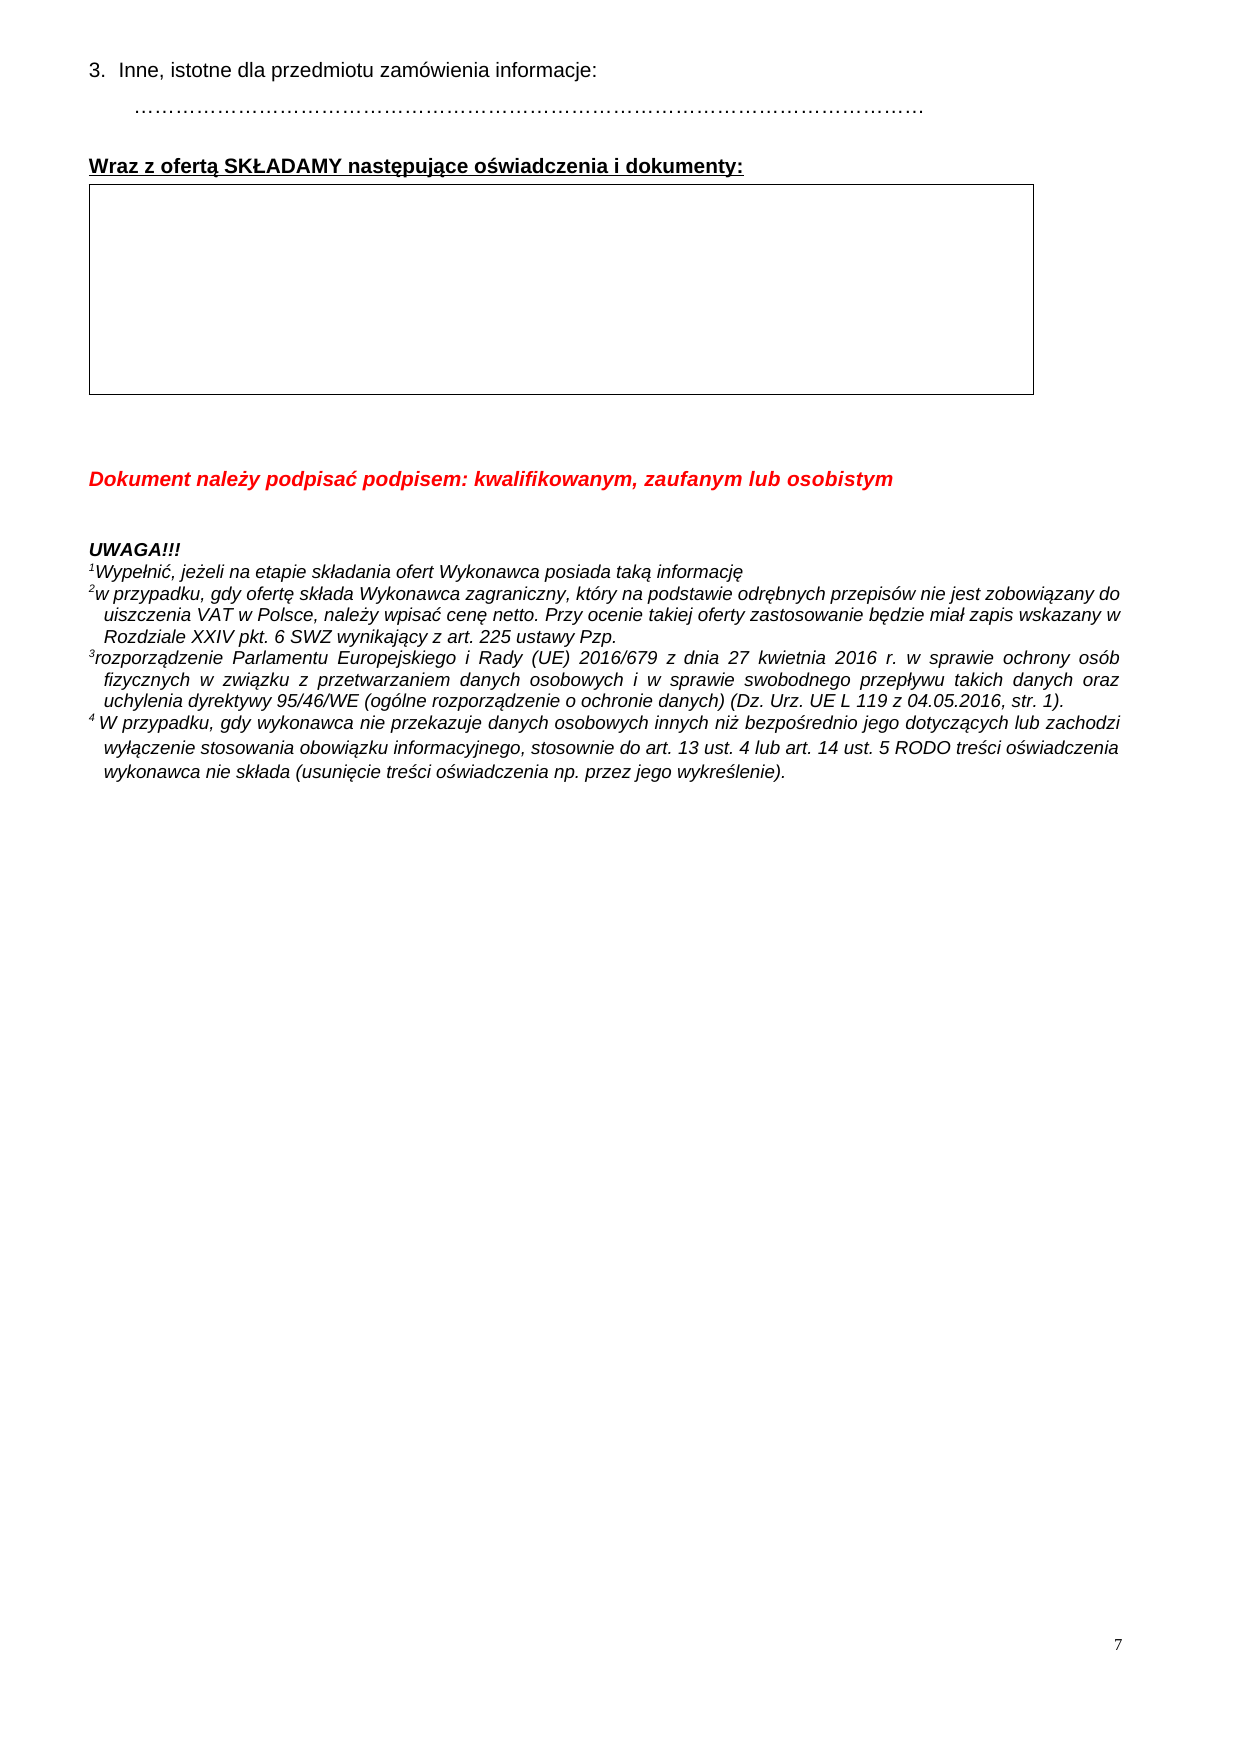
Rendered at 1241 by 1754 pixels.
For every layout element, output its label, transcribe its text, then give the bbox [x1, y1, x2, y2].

text …………………………………………………………………………………………………… [133, 94, 1122, 118]
table_header [90, 185, 1033, 394]
text 3rozporządzenie Parlamentu Europejskiego i Rady (UE) 2016/679 z dnia 27 kwietnia 2016 r. w sprawie ochrony osób fizycznych w związku z przetwarzaniem danych osobowych i w sprawie swobodnego przepływu takich danych oraz uchylenia dyrektywy 95/46/WE (ogólne rozporządzenie o ochronie danych) (Dz. Urz. UE L 119 z 04.05.2016, str. 1). [89, 647, 1122, 712]
text UWAGA!!! [89, 539, 1122, 561]
text 4 W przypadku, gdy wykonawca nie przekazuje danych osobowych innych niż bezpośrednio jego dotyczących lub zachodzi wyłączenie stosowania obowiązku informacyjnego, stosownie do art. 13 ust. 4 lub art. 14 ust. 5 RODO treści oświadczenia wykonawca nie składa (usunięcie treści oświadczenia np. przez jego wykreślenie). [89, 712, 1122, 783]
text Wraz z ofertą SKŁADAMY następujące oświadczenia i dokumenty: [89, 154, 1122, 178]
text Dokument należy podpisać podpisem: kwalifikowanym, zaufanym lub osobistym [644, 467, 1122, 491]
list Inne, istotne dla przedmiotu zamówienia informacje: [89, 58, 1122, 82]
text 2w przypadku, gdy ofertę składa Wykonawca zagraniczny, który na podstawie odrębnych przepisów nie jest zobowiązany do uiszczenia VAT w Polsce, należy wpisać cenę netto. Przy ocenie takiej oferty zastosowanie będzie miał zapis wskazany w Rozdziale XXIV pkt. 6 SWZ wynikający z art. 225 ustawy Pzp. [89, 582, 1122, 647]
text 1Wypełnić, jeżeli na etapie składania ofert Wykonawca posiada taką informację [89, 561, 1122, 582]
